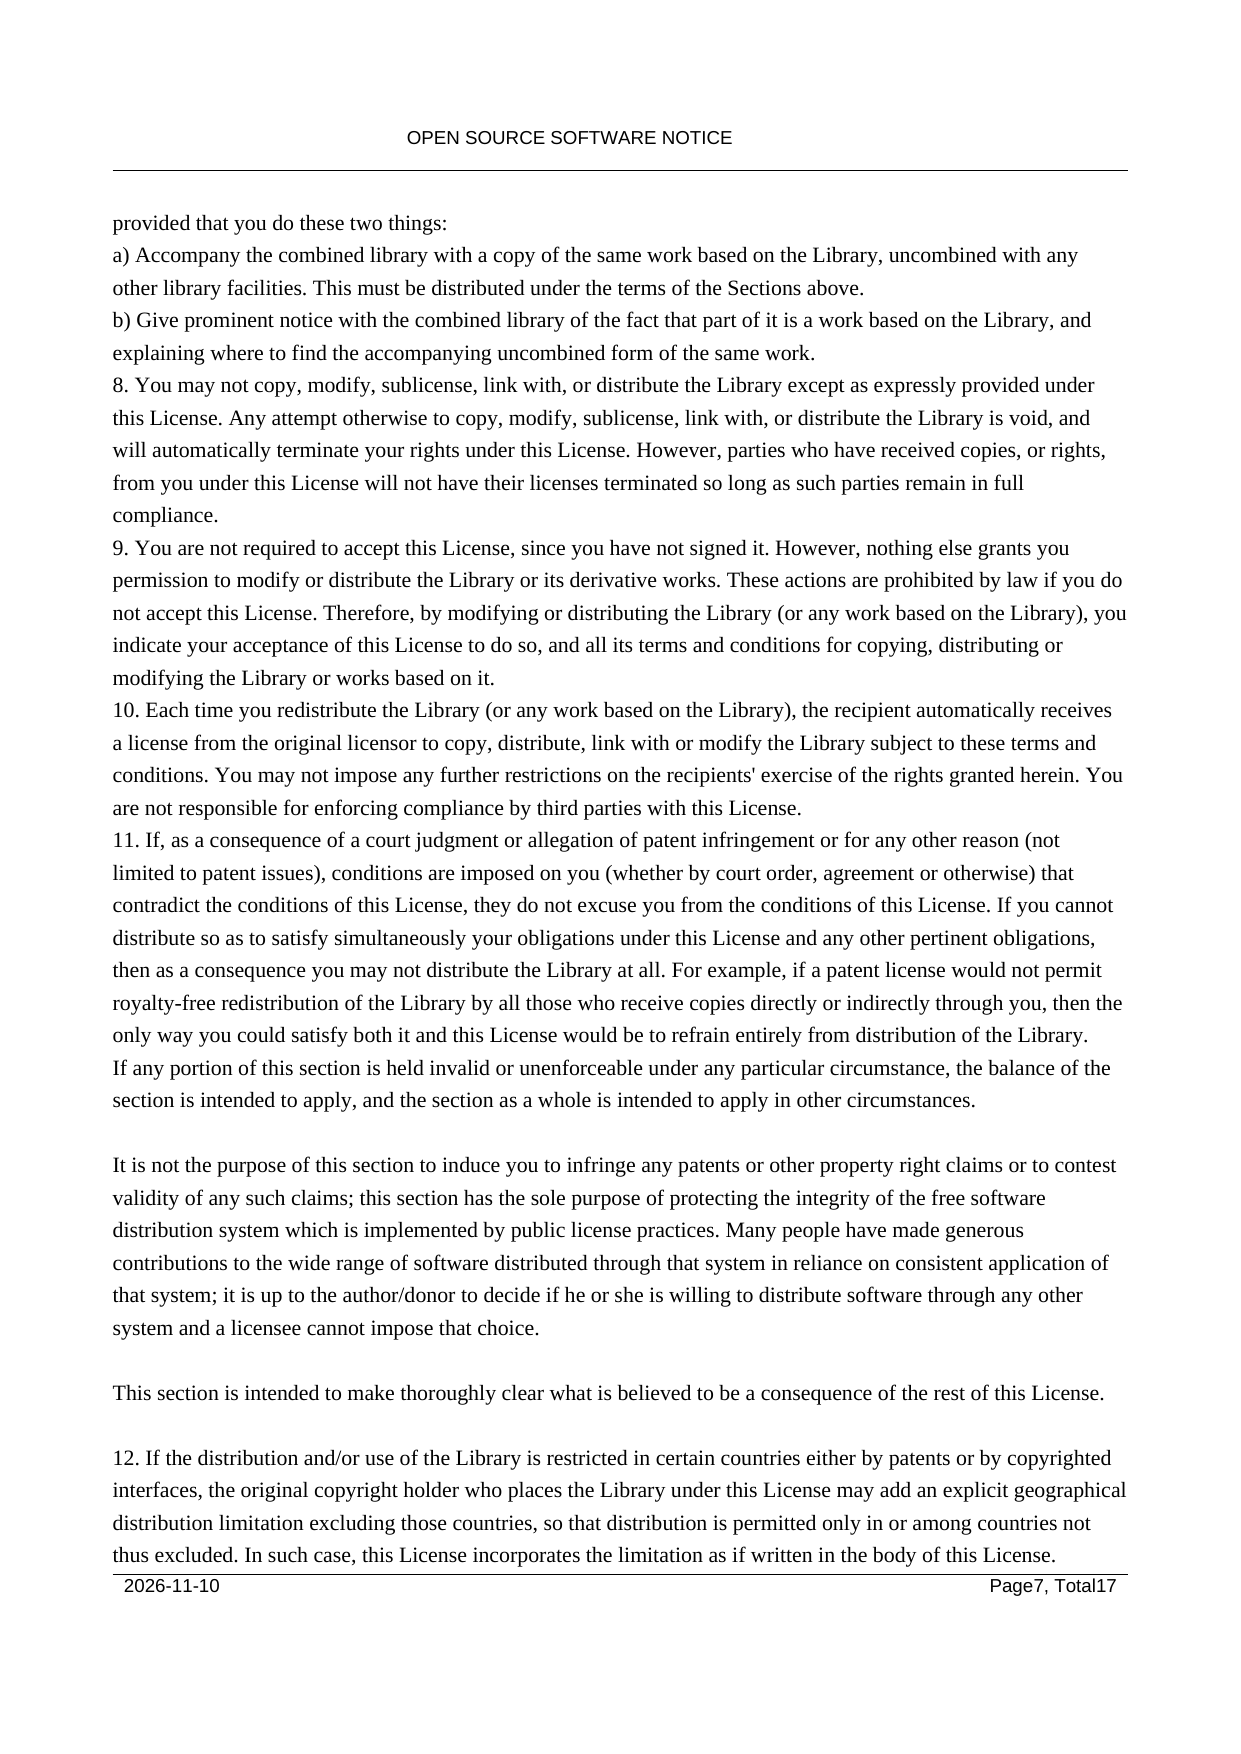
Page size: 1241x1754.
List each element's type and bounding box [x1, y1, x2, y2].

text [112, 206, 1128, 1571]
